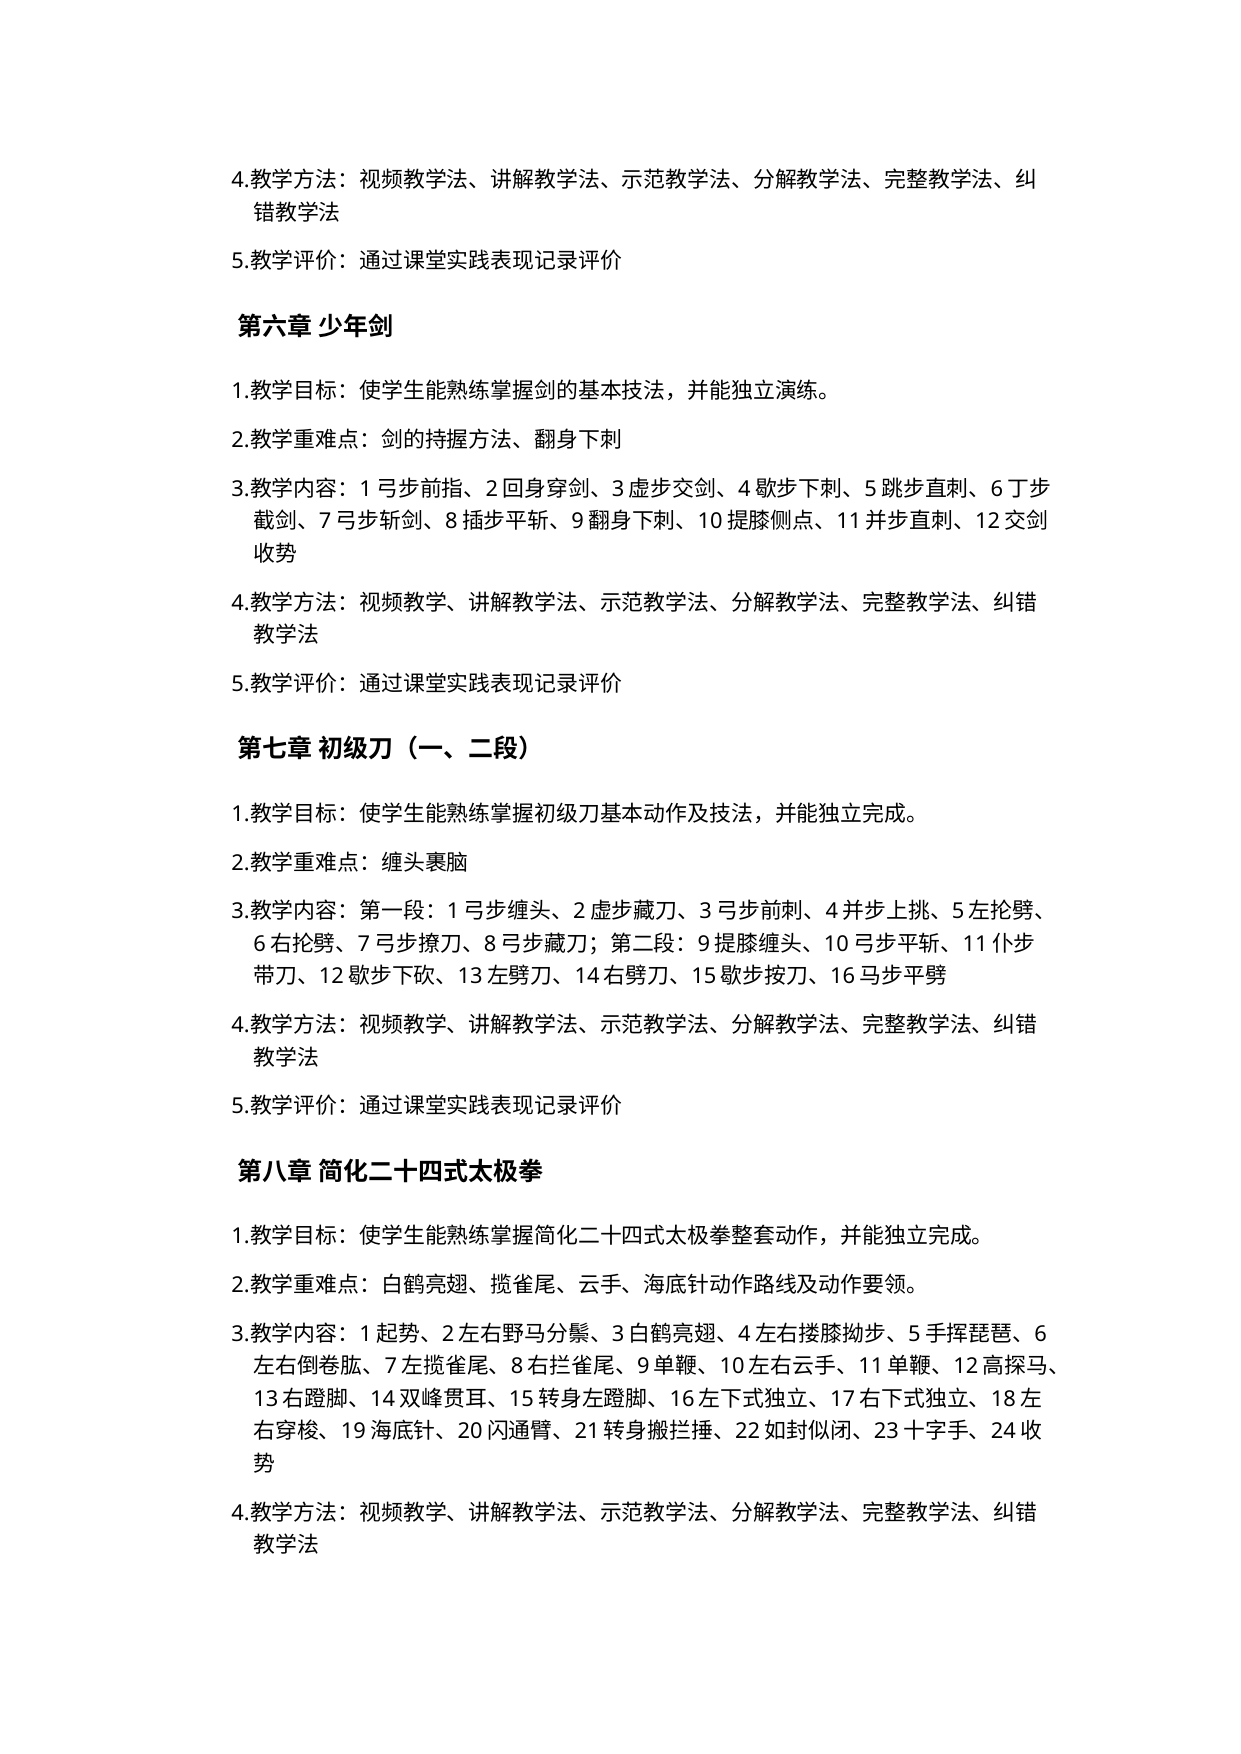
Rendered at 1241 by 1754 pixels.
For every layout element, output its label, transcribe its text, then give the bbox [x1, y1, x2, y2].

text 第七章 初级刀（一、二段） [187, 714, 1053, 779]
text 2.教学重难点：剑的持握方法、翻身下刺 [231, 422, 1053, 454]
text 5.教学评价：通过课堂实践表现记录评价 [187, 243, 1053, 276]
text 4.教学方法：视频教学法、讲解教学法、示范教学法、分解教学法、完整教学法、纠错教学法 [231, 162, 1053, 227]
text 1.教学目标：使学生能熟练掌握简化二十四式太极拳整套动作，并能独立完成。 [187, 1218, 1053, 1251]
text 第六章 少年剑 [187, 292, 1053, 357]
text 5.教学评价：通过课堂实践表现记录评价 [187, 1088, 1053, 1121]
text 1.教学目标：使学生能熟练掌握初级刀基本动作及技法，并能独立完成。 [187, 796, 1053, 828]
text 3.教学内容：第一段：1弓步缠头、2虚步藏刀、3弓步前刺、4并步上挑、5左抡劈、6右抡劈、7弓步撩刀、8弓步藏刀；第二段：9提膝缠头、10弓步平斩、11仆步带刀、12歇步下砍、13左劈刀、14右劈刀、15歇步按刀、16马步平劈 [231, 893, 1053, 991]
text 4.教学方法：视频教学、讲解教学法、示范教学法、分解教学法、完整教学法、纠错教学法 [231, 1494, 1053, 1559]
text 3.教学内容：1起势、2左右野马分鬃、3白鹤亮翅、4左右搂膝拗步、5手挥琵琶、6左右倒卷肱、7左揽雀尾、8右拦雀尾、9单鞭、10左右云手、11单鞭、12高探马、13右蹬脚、14双峰贯耳、15转身左蹬脚、16左下式独立、17右下式独立、18左右穿梭、19海底针、20闪通臂、21转身搬拦捶、22如封似闭、23十字手、24收势 [231, 1316, 1053, 1478]
text 2.教学重难点：缠头裹脑 [187, 844, 1053, 877]
text 4.教学方法：视频教学、讲解教学法、示范教学法、分解教学法、完整教学法、纠错教学法 [231, 584, 1053, 649]
text 第八章 简化二十四式太极拳 [187, 1137, 1053, 1202]
text 4.教学方法：视频教学、讲解教学法、示范教学法、分解教学法、完整教学法、纠错教学法 [231, 1007, 1053, 1072]
text 2.教学重难点：白鹤亮翅、揽雀尾、云手、海底针动作路线及动作要领。 [187, 1267, 1053, 1299]
text 5.教学评价：通过课堂实践表现记录评价 [187, 666, 1053, 698]
text 1.教学目标：使学生能熟练掌握剑的基本技法，并能独立演练。 [187, 373, 1053, 406]
text 3.教学内容：1弓步前指、2回身穿剑、3虚步交剑、4歇步下刺、5跳步直刺、6丁步截剑、7弓步斩剑、8插步平斩、9翻身下刺、10提膝侧点、11并步直刺、12交剑收势 [231, 471, 1053, 568]
